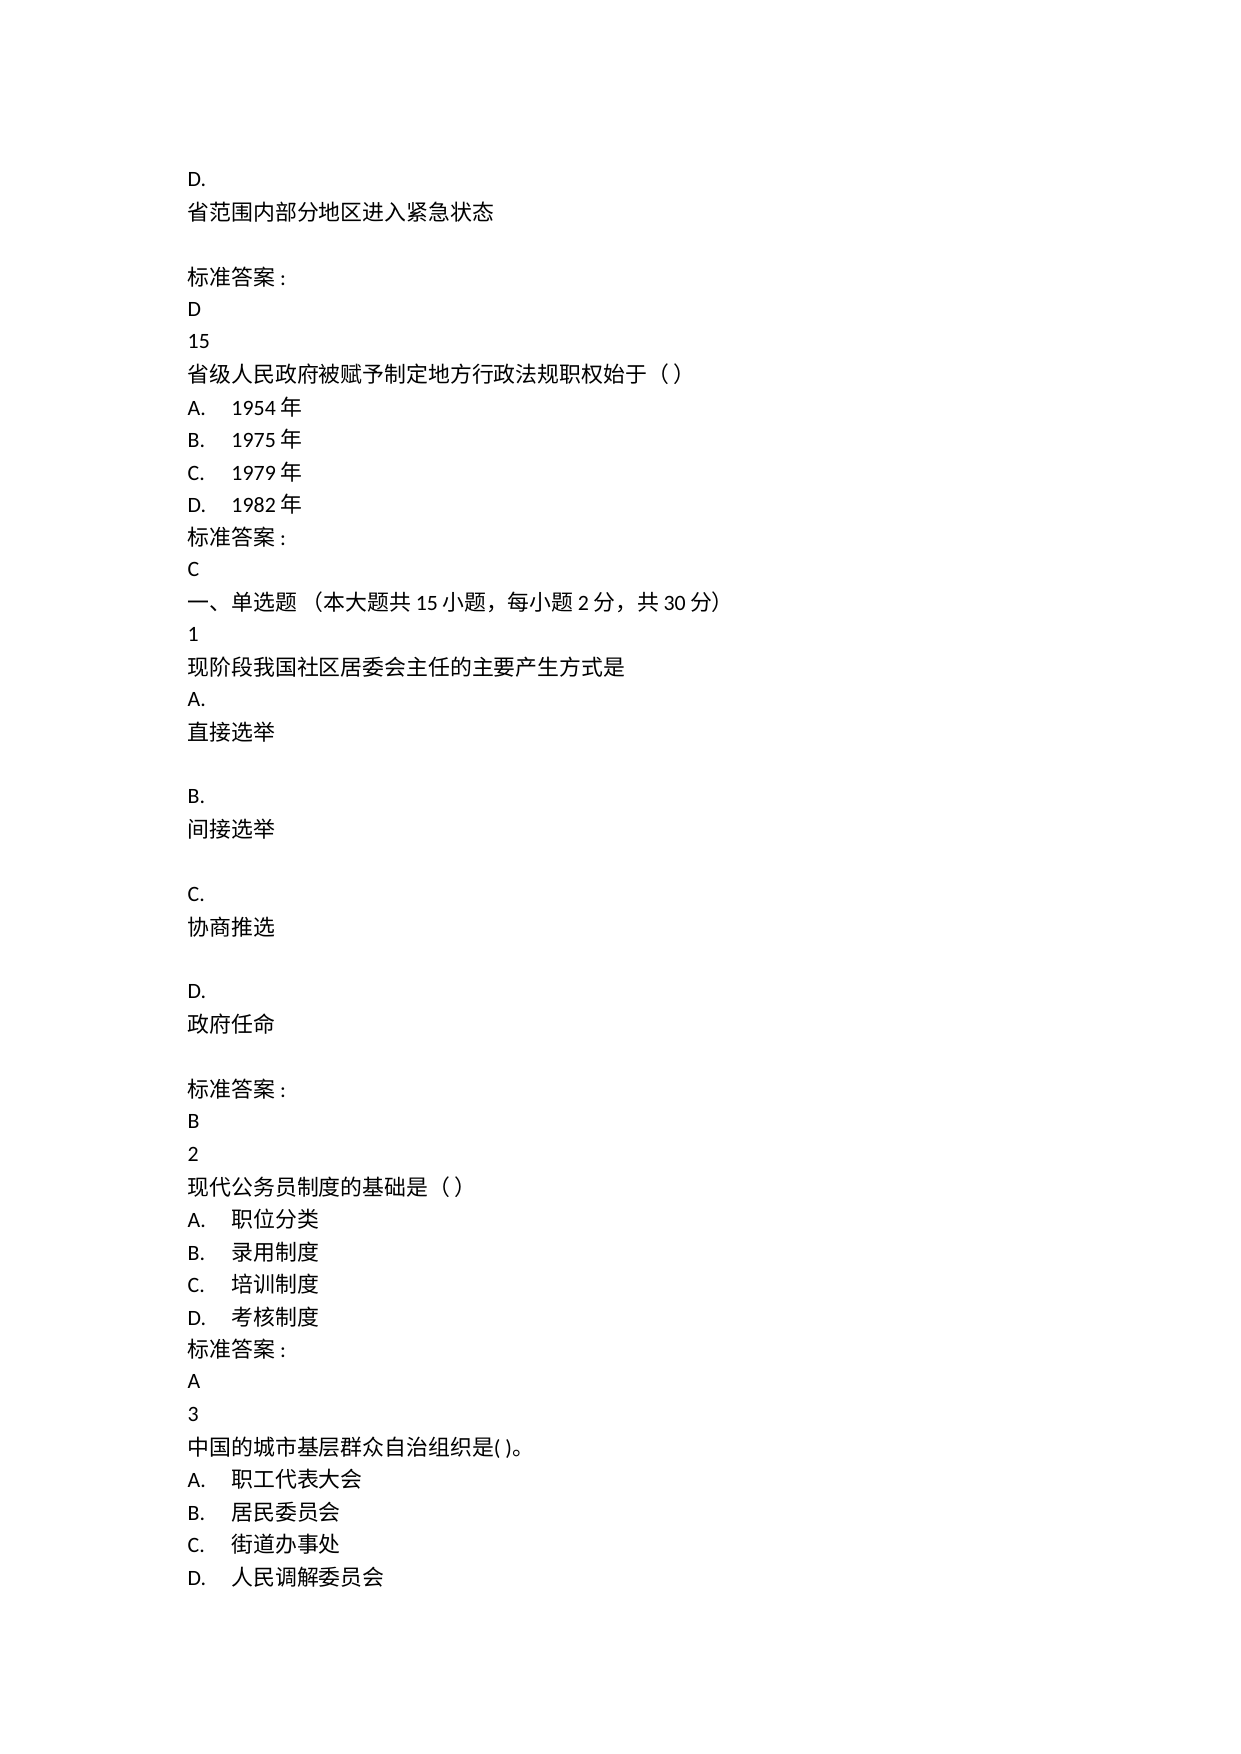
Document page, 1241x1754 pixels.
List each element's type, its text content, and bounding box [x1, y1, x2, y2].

text C. 培训制度 [187, 1267, 1053, 1299]
text C [187, 552, 1053, 584]
text D. [187, 162, 1053, 194]
text A [187, 1364, 1053, 1397]
text 间接选举 [187, 812, 1053, 844]
text A. 职位分类 [187, 1202, 1053, 1234]
text 协商推选 [187, 909, 1053, 942]
text 直接选举 [187, 714, 1053, 747]
text 省级人民政府被赋予制定地方行政法规职权始于（ ） [187, 357, 1053, 389]
text D. 1982年 [187, 487, 1053, 519]
text 15 [187, 324, 1053, 357]
text 1 [187, 617, 1053, 649]
text B [187, 1104, 1053, 1137]
text A. [187, 682, 1053, 714]
text 标准答案 : [187, 519, 1053, 552]
text 标准答案 : [187, 1332, 1053, 1364]
text C. 1979年 [187, 454, 1053, 487]
text D [187, 292, 1053, 324]
text D. [187, 974, 1053, 1007]
text D. 考核制度 [187, 1299, 1053, 1332]
text B. 1975年 [187, 422, 1053, 454]
text D. 人民调解委员会 [187, 1559, 1053, 1592]
text 中国的城市基层群众自治组织是( )。 [187, 1429, 1053, 1462]
text 一、单选题 （本大题共15小题，每小题2分，共30分） [187, 584, 1053, 617]
text 政府任命 [187, 1007, 1053, 1039]
text 2 [187, 1137, 1053, 1169]
text 省范围内部分地区进入紧急状态 [187, 194, 1053, 227]
text A. 1954年 [187, 389, 1053, 422]
text B. 录用制度 [187, 1234, 1053, 1267]
text C. [187, 877, 1053, 909]
text B. 居民委员会 [187, 1494, 1053, 1527]
text 现代公务员制度的基础是（ ） [187, 1169, 1053, 1202]
text 3 [187, 1397, 1053, 1429]
text 现阶段我国社区居委会主任的主要产生方式是 [187, 649, 1053, 682]
text C. 街道办事处 [187, 1527, 1053, 1559]
text 标准答案 : [187, 259, 1053, 292]
text B. [187, 779, 1053, 812]
text 标准答案 : [187, 1072, 1053, 1104]
text A. 职工代表大会 [187, 1462, 1053, 1494]
